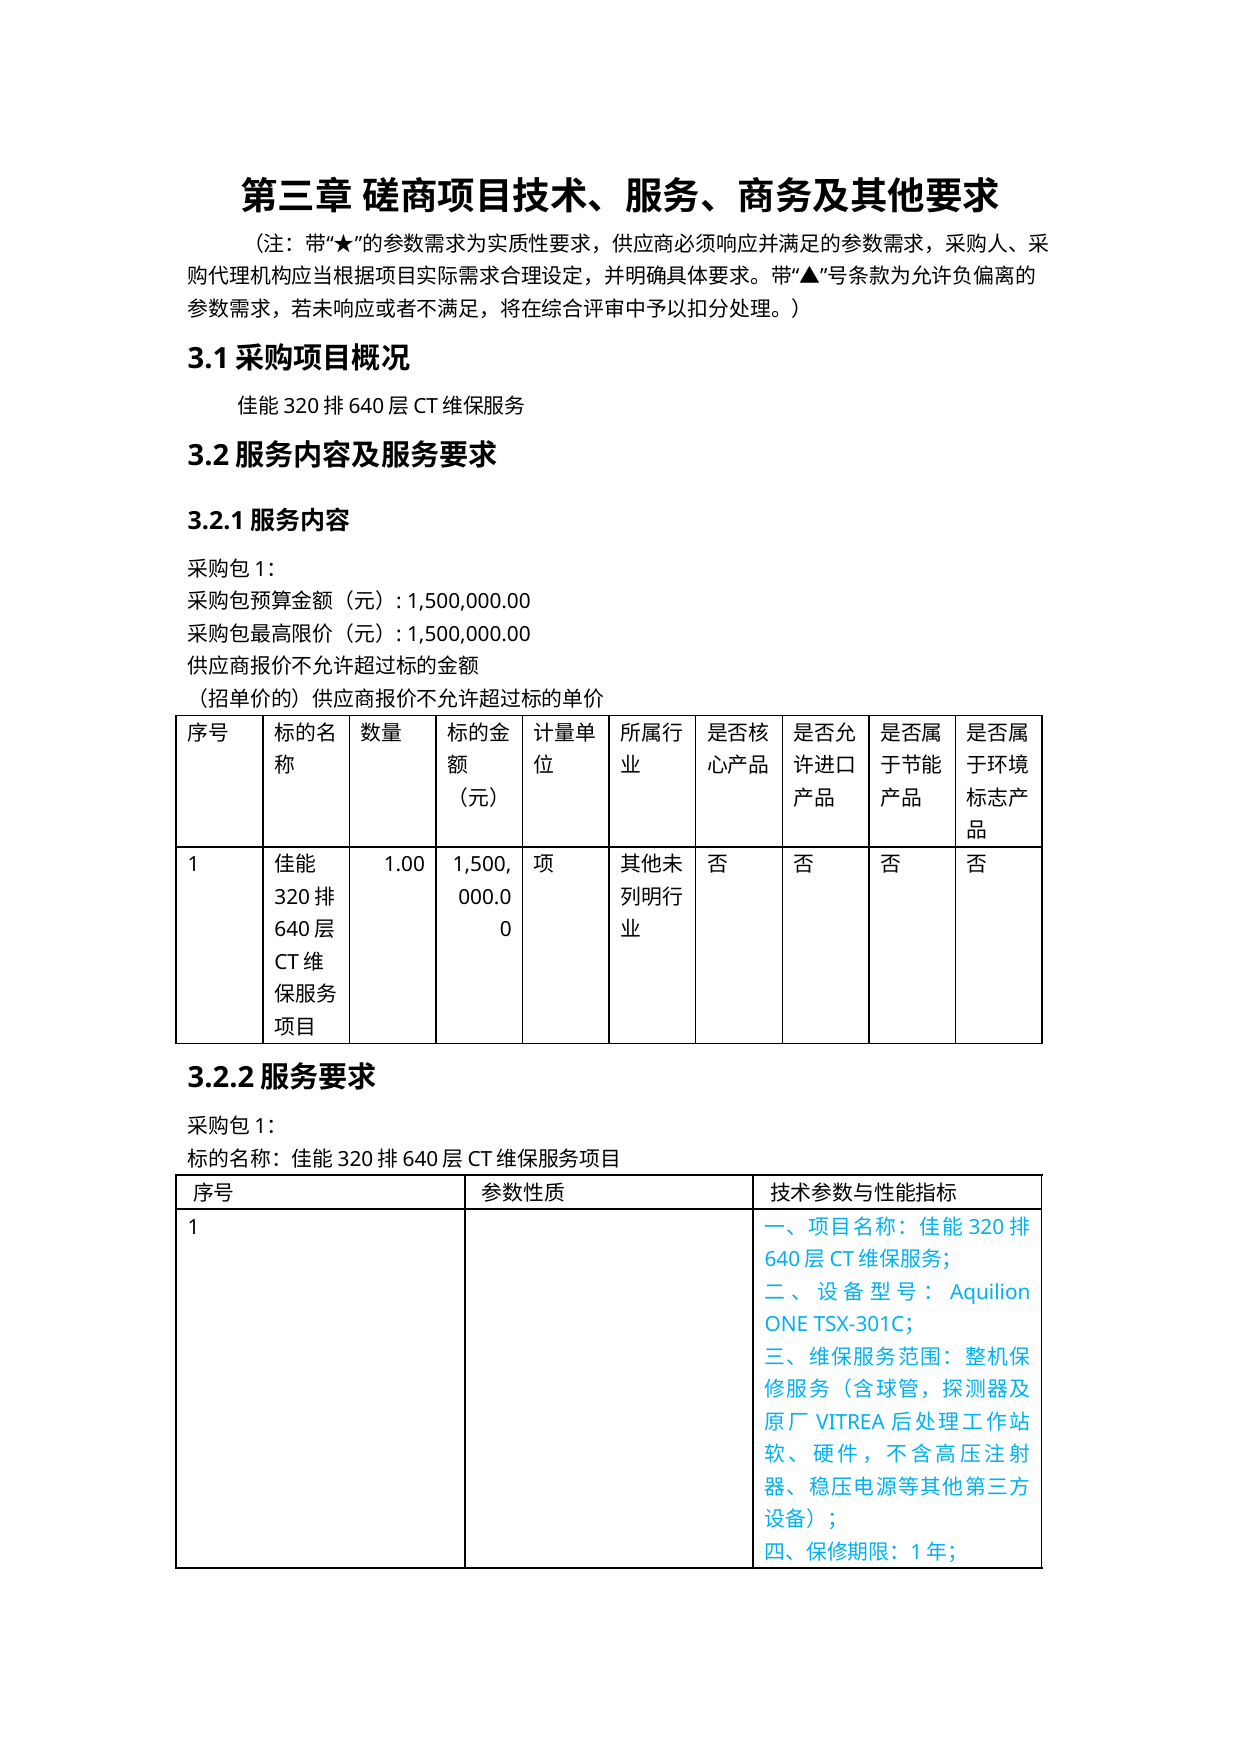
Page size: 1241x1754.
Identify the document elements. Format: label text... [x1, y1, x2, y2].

table_header 技术参数与性能指标 [754, 1176, 1041, 1208]
table_header 序号 [177, 1176, 464, 1208]
table_header 所属行业 [610, 716, 695, 846]
table_cell 否 [696, 848, 782, 1043]
table_header 标的名称 [264, 716, 349, 846]
text （注：带“★”的参数需求为实质性要求，供应商必须响应并满足的参数需求，采购人、采购代理机构应当根据项目实际需求合理设定，并明确具体要求。带“▲”号条款为允许负偏离的参数需求，若未响应或者不满足，将在综合评审中予以扣分处理。） [187, 227, 1053, 324]
table_cell 其他未列明行业 [610, 848, 695, 1043]
table_cell 否 [783, 848, 868, 1043]
text 采购包最高限价（元）: 1,500,000.00 [187, 617, 1053, 649]
table_cell [466, 1210, 752, 1567]
table_cell 项 [523, 848, 608, 1043]
text 3.2.2服务要求 [187, 1044, 1053, 1109]
text 佳能320排640层CT维保服务 [187, 389, 1053, 422]
table_cell 1.00 [350, 848, 435, 1043]
table_header 数量 [350, 716, 435, 846]
table_header 是否允许进口产品 [783, 716, 868, 846]
text 3.1采购项目概况 [187, 324, 1053, 389]
table_header 是否核心产品 [696, 716, 782, 846]
table_cell 1,500,000.00 [437, 848, 522, 1043]
table_cell 1 [177, 848, 262, 1043]
text 供应商报价不允许超过标的金额 [187, 649, 1053, 682]
text 采购包1： [187, 552, 1053, 584]
table_cell 1 [177, 1210, 464, 1567]
text 3.2服务内容及服务要求 [187, 422, 1053, 487]
table_header 序号 [177, 716, 262, 846]
text 第三章 磋商项目技术、服务、商务及其他要求 [187, 162, 1053, 227]
table_cell 否 [956, 848, 1041, 1043]
text （招单价的）供应商报价不允许超过标的单价 [187, 682, 1053, 714]
text 采购包预算金额（元）: 1,500,000.00 [187, 584, 1053, 617]
table_cell 否 [870, 848, 955, 1043]
text 标的名称：佳能320排640层CT维保服务项目 [187, 1142, 1053, 1174]
table_header 是否属于节能产品 [870, 716, 955, 846]
table_header 标的金额 （元） [437, 716, 522, 846]
table_header 是否属于环境标志产品 [956, 716, 1041, 846]
table_header 参数性质 [466, 1176, 752, 1208]
text 3.2.1服务内容 [187, 487, 1053, 552]
text 采购包1： [187, 1109, 1053, 1142]
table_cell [754, 1210, 1041, 1567]
table_cell 佳能320排640层CT维保服务项目 [264, 848, 349, 1043]
table_header 计量单位 [523, 716, 608, 846]
